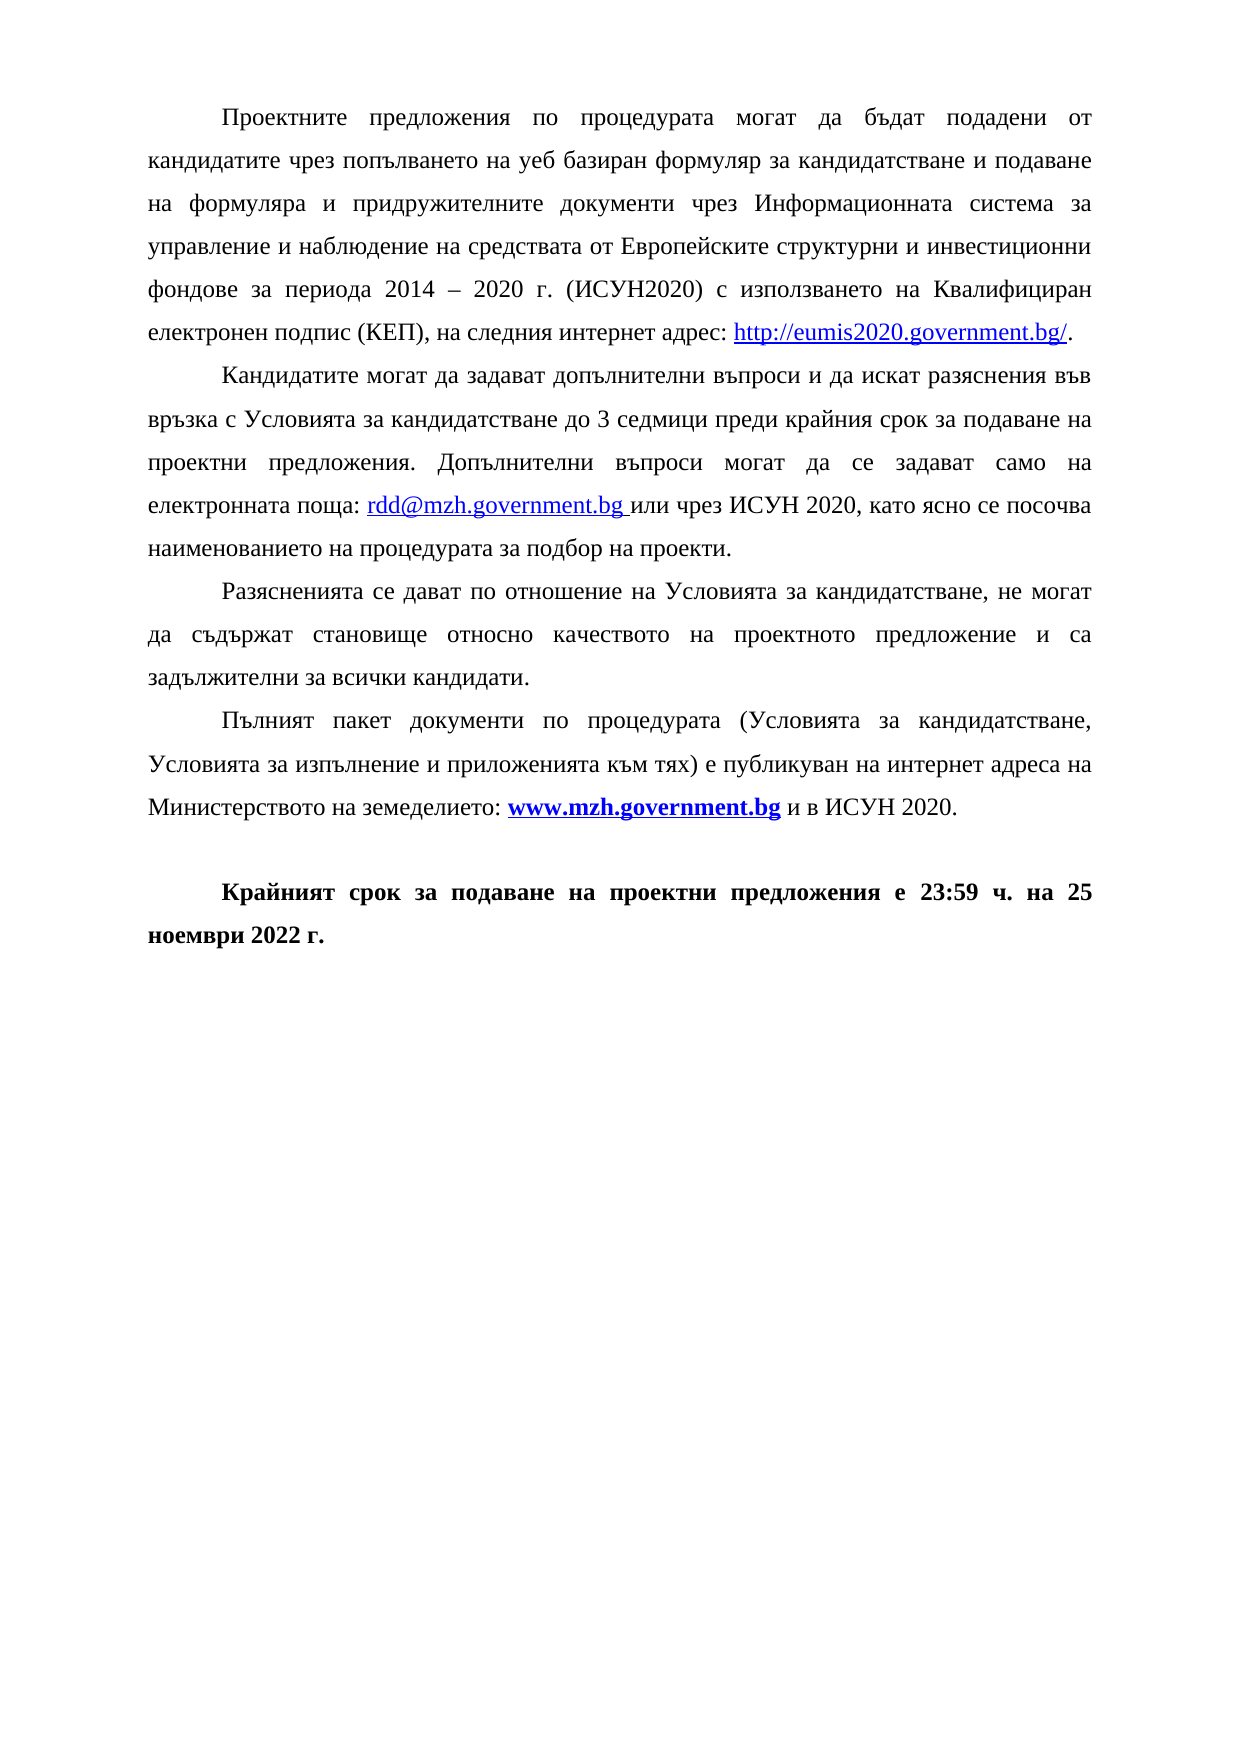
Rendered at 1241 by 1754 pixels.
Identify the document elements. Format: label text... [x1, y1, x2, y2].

text Пълният пакет документи по процедурата (Условията за кандидатстване, Условията за изпълнение и приложенията към тях) е публикуван на интернет адреса на Министерството на земеделието: www.mzh.government.bg и в ИСУН 2020. [148, 706, 1093, 821]
text Кандидатите могат да задават допълнителни въпроси и да искат разяснения във връзка с Условията за кандидатстване до 3 седмици преди крайния срок за подаване на проектни предложения. Допълнителни въпроси могат да се задават само на електронната поща: rdd@mzh.government.bg или чрез ИСУН 2020, като ясно се посочва наименованието на процедурата за подбор на проекти. [148, 361, 1093, 562]
text Крайният срок за подаване на проектни предложения е 23:59 ч. на 25 ноември 2022 г. [148, 877, 1093, 949]
text Проектните предложения по процедурата могат да бъдат подадени от кандидатите чрез попълването на уеб базиран формуляр за кандидатстване и подаване на формуляра и придружителните документи чрез Информационната система за управление и наблюдение на средствата от Европейските структурни и инвестиционни фондове за периода 2014 – 2020 г. (ИСУН2020) с използването на Квалифициран електронен подпис (КЕП), на следния интернет адрес: http://eumis2020.government.bg/. [148, 102, 1093, 346]
text Разясненията се дават по отношение на Условията за кандидатстване, не могат да съдържат становище относно качеството на проектното предложение и са задължителни за всички кандидати. [148, 576, 1093, 691]
